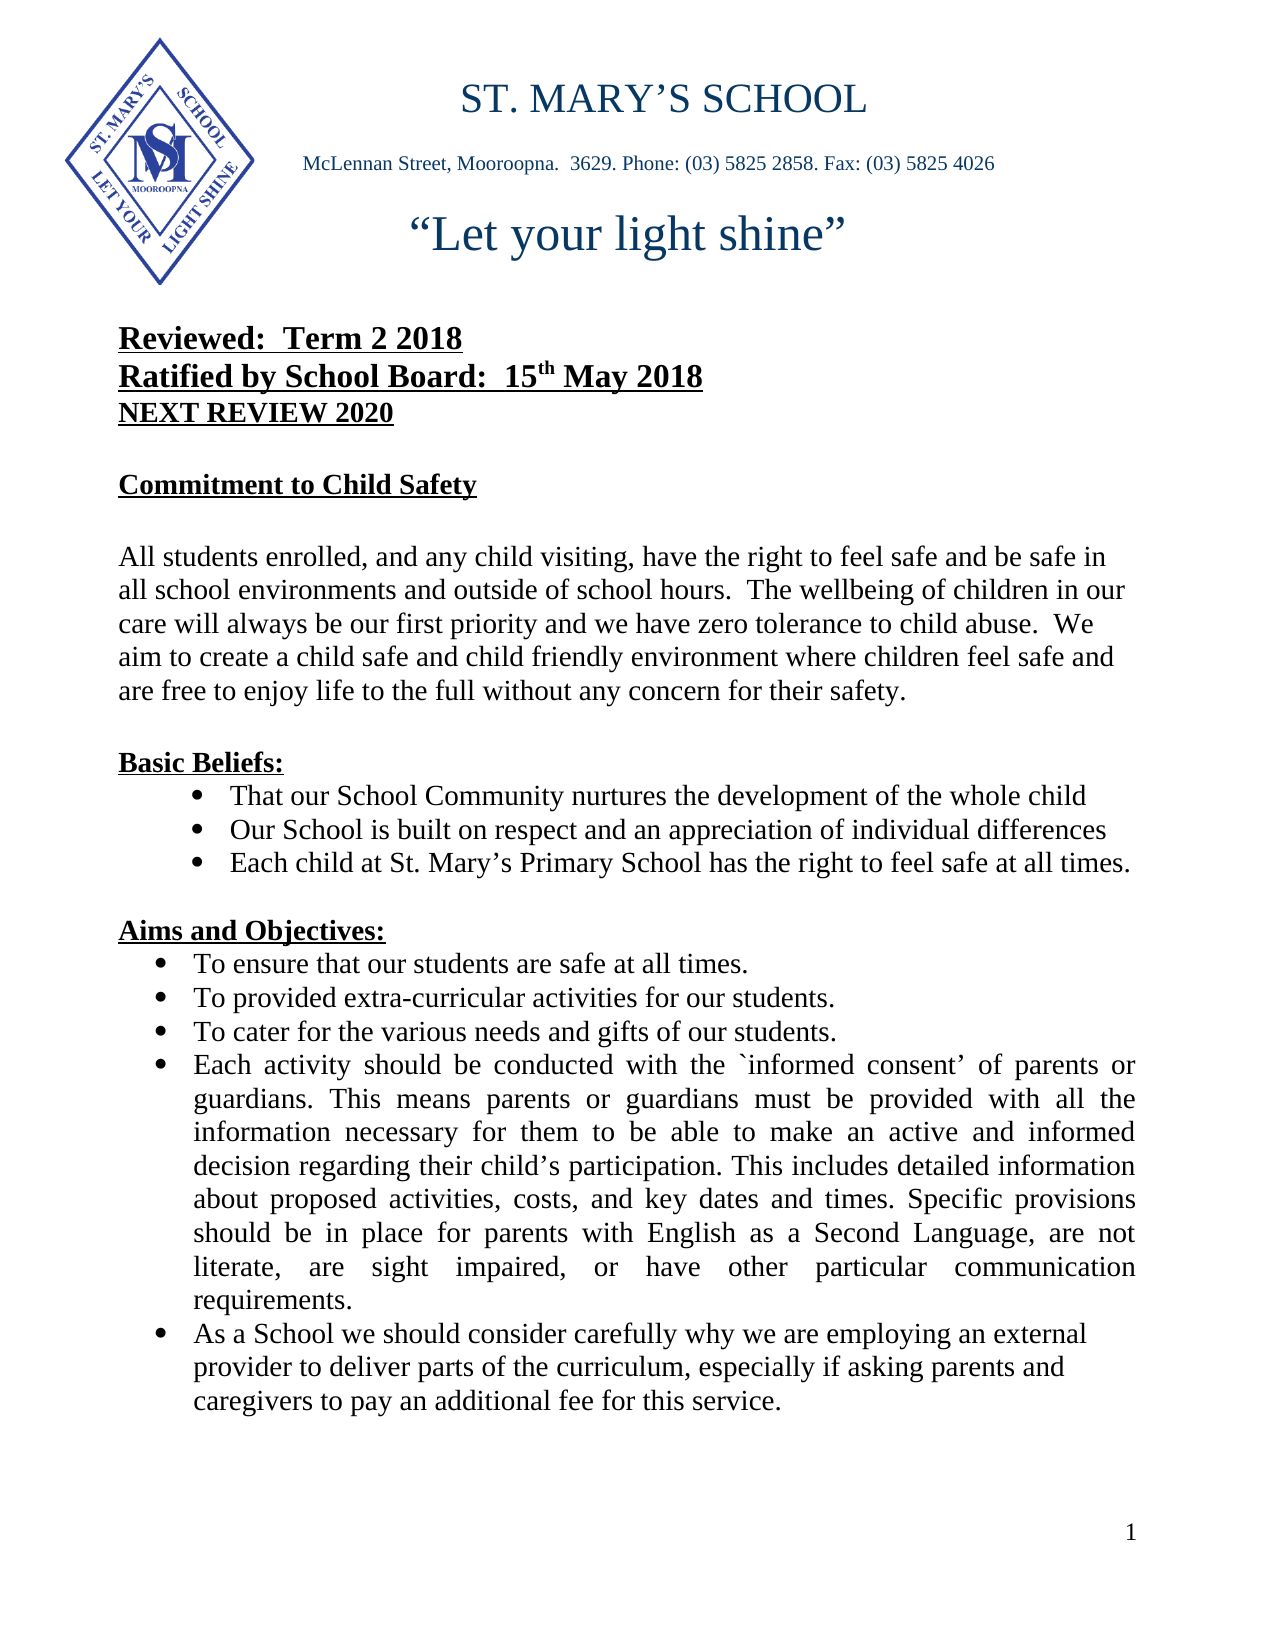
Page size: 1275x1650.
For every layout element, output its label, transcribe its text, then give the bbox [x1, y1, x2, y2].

text McLennan Street, Mooroopna. 3629. Phone: (03) 5825 2858. Fax: (03) 5825 4026 [118, 151, 1137, 174]
text Aims and Objectives: [118, 913, 1137, 946]
text Commitment to Child Safety [118, 467, 1137, 500]
list That our School Community nurtures the development of the whole child [192, 778, 1137, 812]
text Reviewed: Term 2 2018 [118, 318, 1137, 357]
list Our School is built on respect and an appreciation of individual differences [192, 812, 1137, 846]
text All students enrolled, and any child visiting, have the right to feel safe and be safe in all school environments and outside of school hours. The wellbeing of children in our care will always be our first priority and we have zero tolerance to child abuse. We aim to create a child safe and child friendly environment where children feel safe and are free to enjoy life to the full without any concern for their safety. [118, 539, 1137, 706]
text NEXT REVIEW 2020 [118, 395, 1137, 428]
list As a School we should consider carefully why we are employing an external provider to deliver parts of the curriculum, especially if asking parents and caregivers to pay an additional fee for this service. [156, 1316, 1137, 1416]
text Basic Beliefs: [118, 745, 1137, 778]
list Each activity should be conducted with the `informed consent’ of parents or guardians. This means parents or guardians must be provided with all the information necessary for them to be able to make an active and informed decision regarding their child’s participation. This includes detailed information about proposed activities, costs, and key dates and times. Specific provisions should be in place for parents with English as a Second Language, are not literate, are sight impaired, or have other particular communication requirements. [156, 1047, 1137, 1316]
list To cater for the various needs and gifts of our students. [156, 1014, 1137, 1047]
list To ensure that our students are safe at all times. [156, 946, 1137, 980]
text “Let your light shine” [118, 203, 1137, 261]
list Each child at St. Mary’s Primary School has the right to feel safe at all times. [192, 846, 1137, 879]
list To provided extra-curricular activities for our students. [156, 980, 1137, 1014]
text ST. MARY’S SCHOOL [118, 74, 1137, 122]
text Ratified by School Board: 15th May 2018 [118, 357, 1137, 395]
